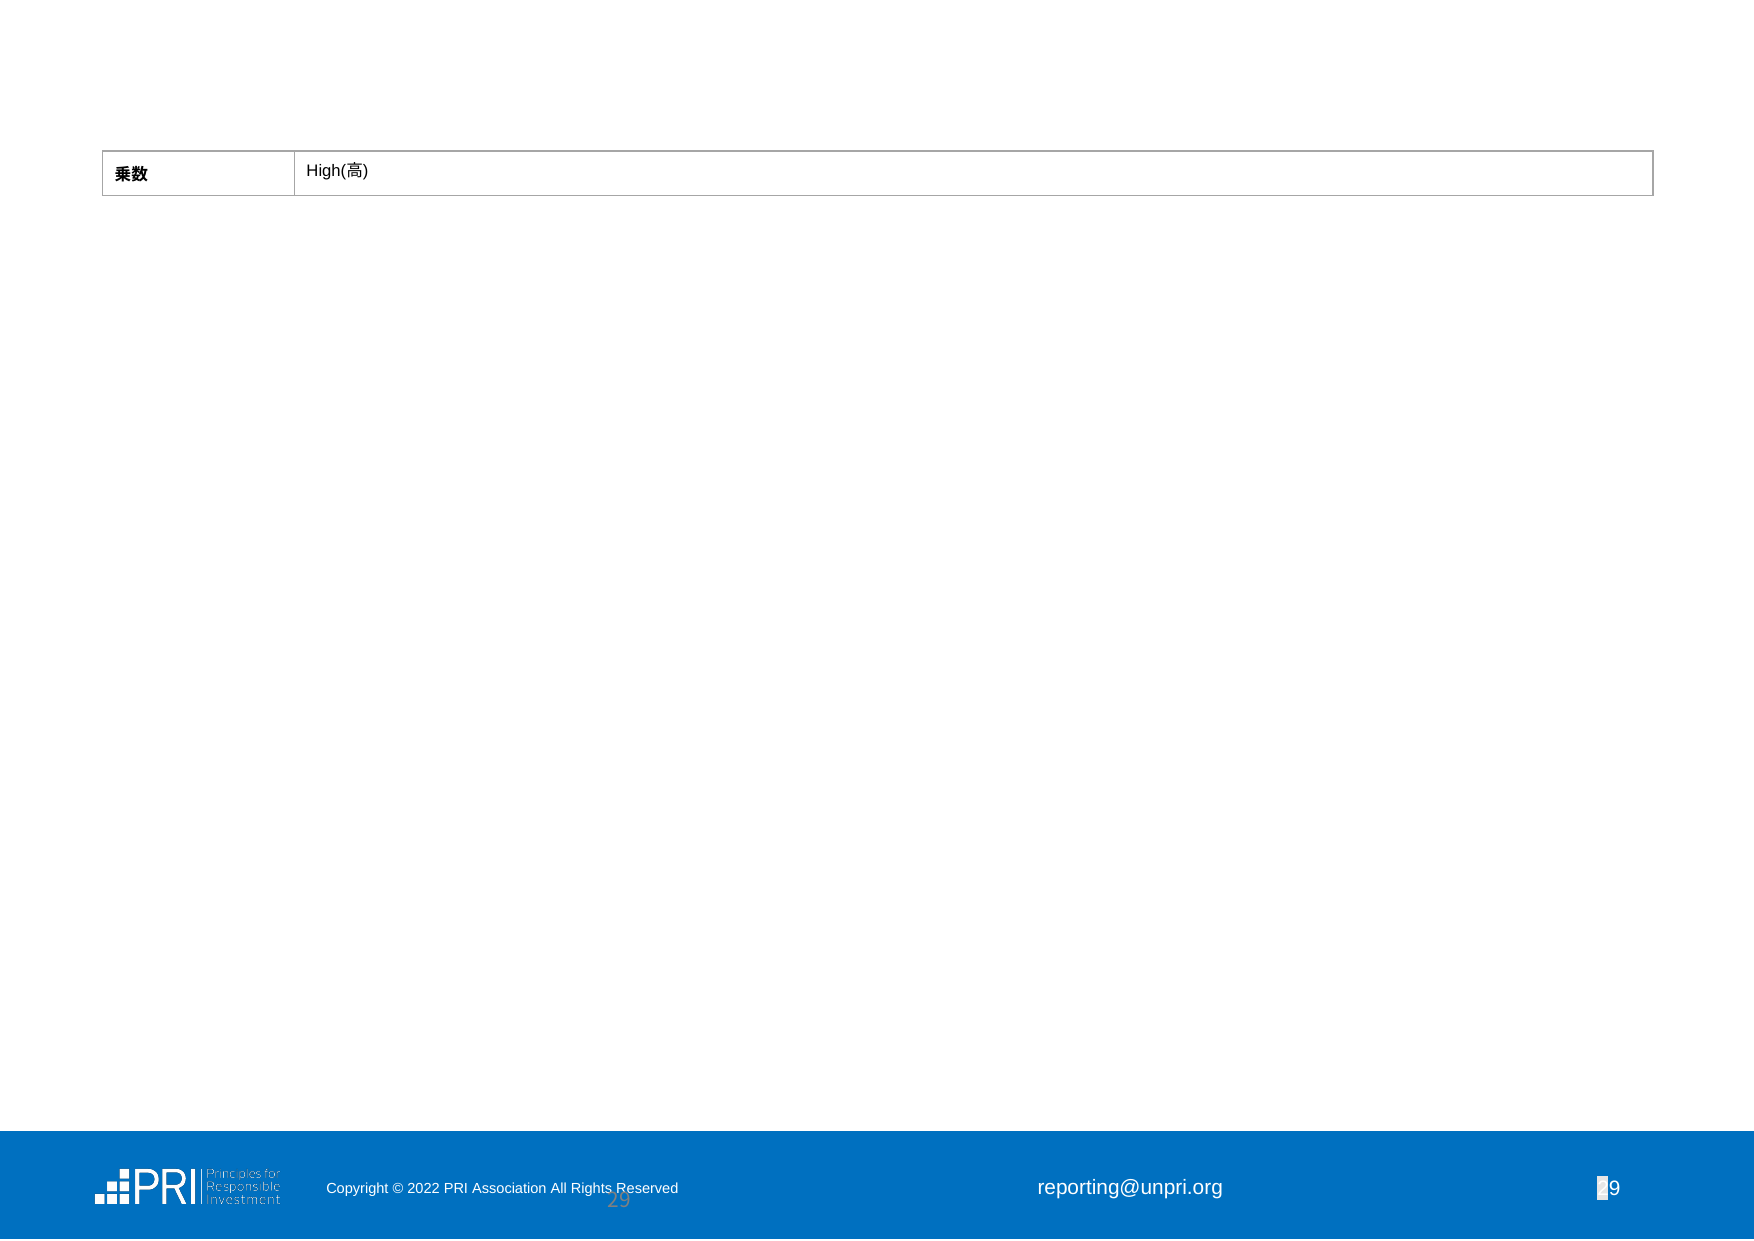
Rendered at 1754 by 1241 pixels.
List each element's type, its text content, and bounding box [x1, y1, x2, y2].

table_cell 乗数 [103, 152, 294, 195]
picture [92, 1166, 282, 1207]
table_cell High(高) [295, 152, 1652, 195]
